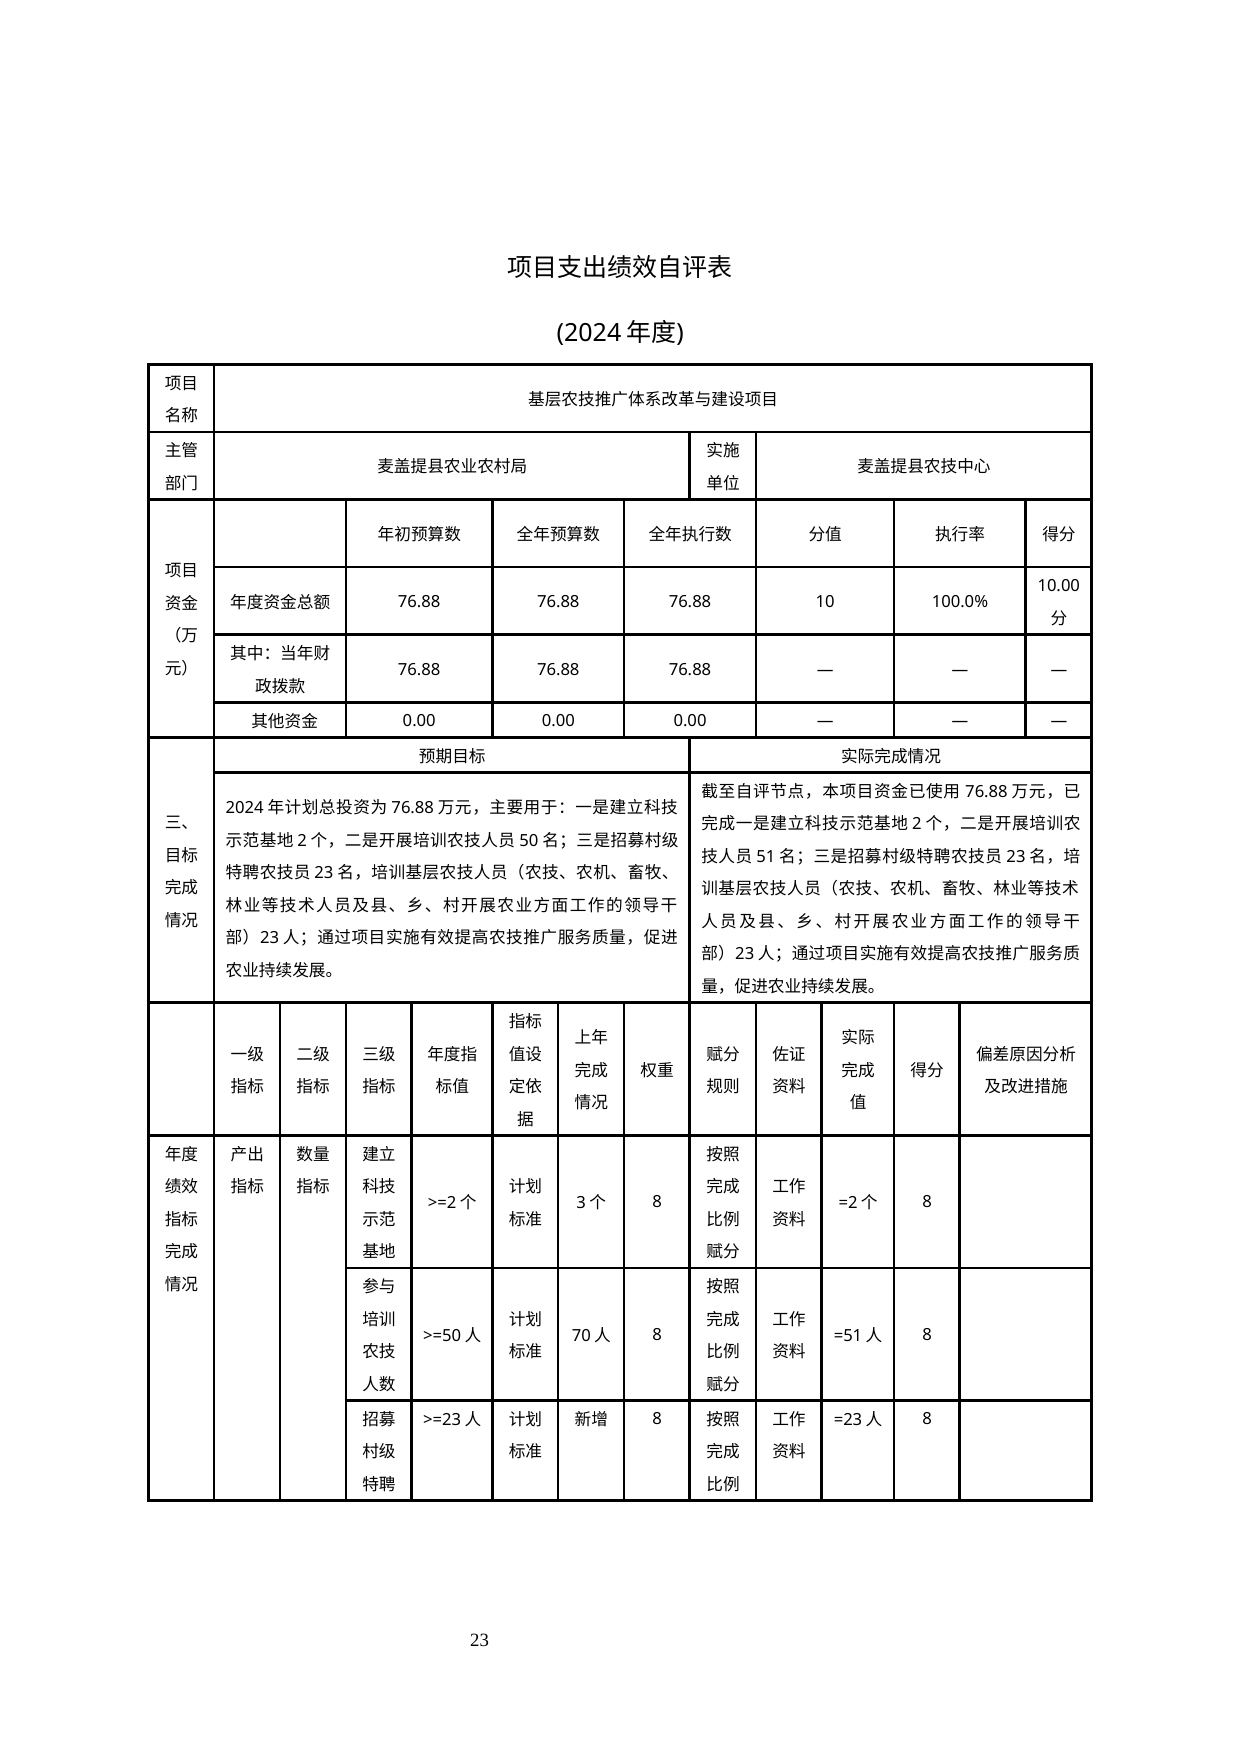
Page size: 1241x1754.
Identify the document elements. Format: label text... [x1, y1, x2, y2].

table_cell 分值 [757, 501, 893, 566]
table_cell 76.88 [494, 636, 623, 701]
table_cell 其中：当年财政拨款 [215, 636, 345, 701]
table_cell 赋分规则 [691, 1004, 755, 1134]
table_cell 截至自评节点，本项目资金已使用76.88万元，已完成一是建立科技示范基地2个，二是开展培训农技人员51名；三是招募村级特聘农技员23名，培训基层农技人员（农技、农机、畜牧、林业等技术人员及县、乡、村开展农业方面工作的领导干部）23人；通过项目实施有效提高农技推广服务质量，促进农业持续发展。 [691, 774, 1090, 1001]
table_cell 偏差原因分析及改进措施 [961, 1004, 1090, 1134]
table_cell 计划标准 [494, 1402, 557, 1499]
table_cell 计划标准 [494, 1137, 557, 1266]
table_cell >=2个 [413, 1137, 491, 1266]
table_cell 76.88 [625, 568, 755, 633]
table_cell [961, 1137, 1090, 1266]
table_cell 工作资料 [757, 1269, 820, 1399]
table_cell — [757, 636, 893, 701]
table_cell 一级指标 [215, 1004, 279, 1134]
table_cell 10.00分 [1027, 568, 1090, 633]
table_cell 基层农技推广体系改革与建设项目 [215, 366, 1090, 431]
table_cell 权重 [625, 1004, 688, 1134]
table_cell 按照完成比例赋分 [691, 1269, 755, 1399]
table_cell 指标值设定依据 [494, 1004, 557, 1134]
table_cell 70人 [559, 1269, 623, 1399]
table_cell 76.88 [494, 568, 623, 633]
table_cell 上年完成情况 [559, 1004, 623, 1134]
table_cell 0.00 [494, 704, 623, 736]
table_cell 新增 [559, 1402, 623, 1499]
table_cell 得分 [1027, 501, 1090, 566]
table_cell 佐证资料 [757, 1004, 820, 1134]
table_cell >=23人 [413, 1402, 491, 1499]
table_cell 其他资金 [215, 704, 345, 736]
table_cell 主管部门 [150, 433, 213, 498]
table_cell 10 [757, 568, 893, 633]
table_cell 0.00 [625, 704, 755, 736]
table_cell 8 [625, 1402, 688, 1499]
table_cell — [895, 636, 1024, 701]
table_cell 二级指标 [281, 1004, 345, 1134]
table_cell 三、目标完成情况 [150, 739, 213, 1001]
table_cell 76.88 [347, 568, 491, 633]
table_cell 3个 [559, 1137, 623, 1266]
table_cell 8 [895, 1402, 958, 1499]
table_cell 数量指标 [281, 1137, 345, 1499]
table_cell 8 [625, 1269, 688, 1399]
table_cell 执行率 [895, 501, 1024, 566]
table_cell 100.0% [895, 568, 1024, 633]
table_cell 工作资料 [757, 1402, 820, 1499]
table_cell 按照完成比例赋分 [691, 1402, 755, 1499]
table_cell 实际完成情况 [691, 739, 1090, 771]
table_cell =2个 [823, 1137, 893, 1266]
table_cell =23人 [823, 1402, 893, 1499]
table_cell 项目名称 [150, 366, 213, 431]
table_cell 年初预算数 [347, 501, 491, 566]
table_cell [215, 501, 345, 566]
table_cell 按照完成比例赋分 [691, 1137, 755, 1266]
table_cell [961, 1402, 1090, 1499]
table_cell — [895, 704, 1024, 736]
table_cell (2024年度) [148, 298, 1092, 363]
table_cell 工作资料 [757, 1137, 820, 1266]
table_cell 2024年计划总投资为76.88万元，主要用于：一是建立科技示范基地2个，二是开展培训农技人员50名；三是招募村级特聘农技员23名，培训基层农技人员（农技、农机、畜牧、林业等技术人员及县、乡、村开展农业方面工作的领导干部）23人；通过项目实施有效提高农技推广服务质量，促进农业持续发展。 [215, 774, 688, 1001]
table_cell 年度指标值 [413, 1004, 491, 1134]
table_cell 实施单位 [691, 433, 755, 498]
table_cell — [1027, 704, 1090, 736]
table_cell 预期目标 [215, 739, 688, 771]
table_cell =51人 [823, 1269, 893, 1399]
table_cell 年度资金总额 [215, 568, 345, 633]
table_cell 得分 [895, 1004, 958, 1134]
table_cell — [1027, 636, 1090, 701]
table_cell 76.88 [347, 636, 491, 701]
table_cell 全年预算数 [494, 501, 623, 566]
table_cell 麦盖提县农业农村局 [215, 433, 688, 498]
table_cell [961, 1269, 1090, 1399]
table_cell 76.88 [625, 636, 755, 701]
table_cell 计划标准 [494, 1269, 557, 1399]
table_cell 8 [625, 1137, 688, 1266]
table_cell 三级指标 [347, 1004, 410, 1134]
table_cell 全年执行数 [625, 501, 755, 566]
table_cell 年度绩效指标完成情况 [150, 1137, 213, 1499]
table_cell >=50人 [413, 1269, 491, 1399]
table_cell 建立科技示范基地 [347, 1137, 410, 1266]
table_cell 招募村级特聘农技员 [347, 1402, 410, 1499]
table_cell 0.00 [347, 704, 491, 736]
table_cell 麦盖提县农技中心 [757, 433, 1090, 498]
table_cell 产出指标 [215, 1137, 279, 1499]
table_cell [150, 1004, 213, 1134]
table_header 项目支出绩效自评表 [148, 233, 1092, 298]
table_cell 参与培训农技人数 [347, 1269, 410, 1399]
table_cell 实际完成值 [823, 1004, 893, 1134]
table_cell 项目资金 （万元） [150, 501, 213, 736]
table_cell — [757, 704, 893, 736]
table_cell 8 [895, 1269, 958, 1399]
table_cell 8 [895, 1137, 958, 1266]
